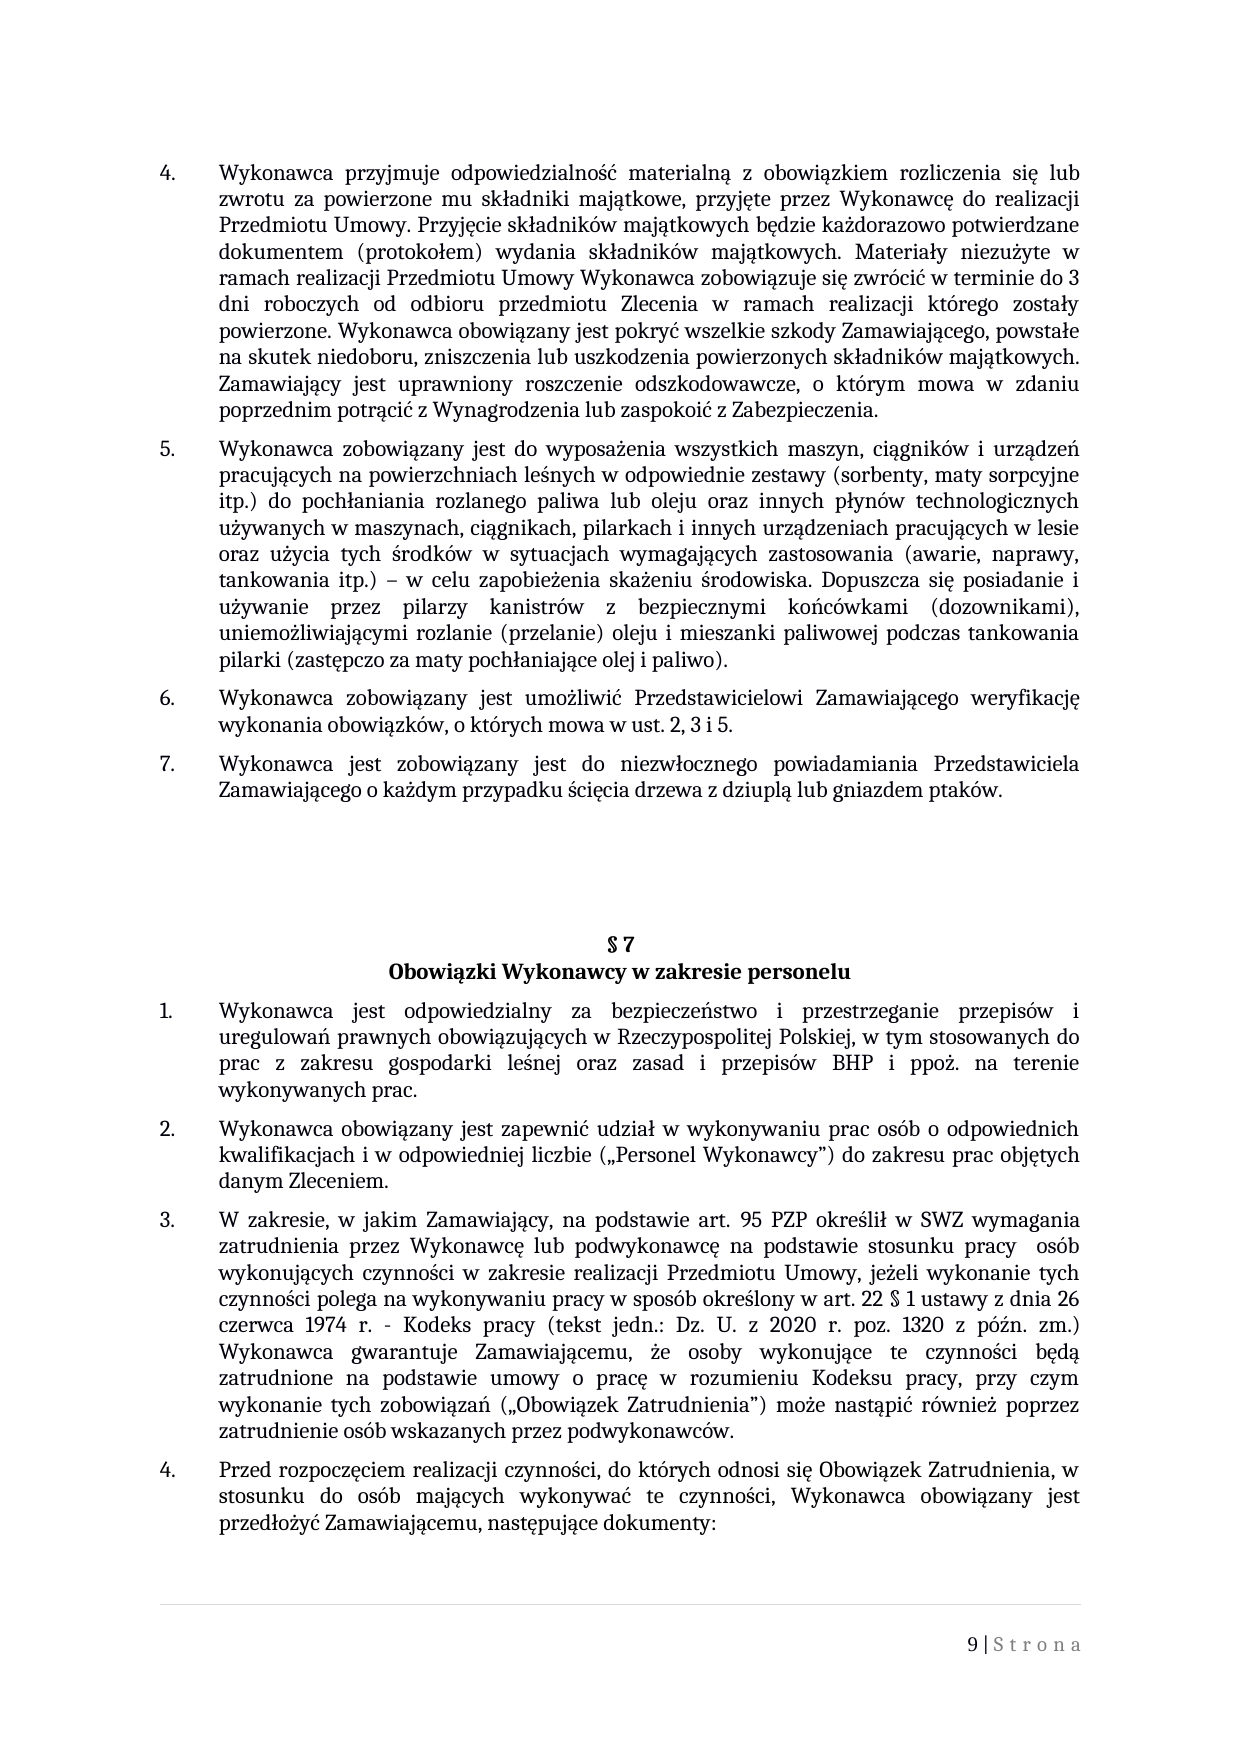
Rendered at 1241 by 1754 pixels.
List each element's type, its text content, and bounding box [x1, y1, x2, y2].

list W zakresie, w jakim Zamawiający, na podstawie art. 95 PZP określił w SWZ wymagania zatrudnienia przez Wykonawcę lub podwykonawcę na podstawie stosunku pracy osób wykonujących czynności w zakresie realizacji Przedmiotu Umowy, jeżeli wykonanie tych czynności polega na wykonywaniu pracy w sposób określony w art. 22 § 1 ustawy z dnia 26 czerwca 1974 r. - Kodeks pracy (tekst jedn.: Dz. U. z 2020 r. poz. 1320 z późn. zm.) Wykonawca gwarantuje Zamawiającemu, że osoby wykonujące te czynności będą zatrudnione na podstawie umowy o pracę w rozumieniu Kodeksu pracy, przy czym wykonanie tych zobowiązań („Obowiązek Zatrudnienia”) może nastąpić również poprzez zatrudnienie osób wskazanych przez podwykonawców. [159, 1207, 1081, 1444]
text 4. Przed rozpoczęciem realizacji czynności, do których odnosi się Obowiązek Zatrudnienia, w stosunku do osób mających wykonywać te czynności, Wykonawca obowiązany jest przedłożyć Zamawiającemu, następujące dokumenty: [159, 1457, 1081, 1536]
list Wykonawca jest zobowiązany jest do niezwłocznego powiadamiania Przedstawiciela Zamawiającego o każdym przypadku ścięcia drzewa z dziuplą lub gniazdem ptaków. [159, 750, 1081, 803]
list § 7 Obowiązki Wykonawcy w zakresie personelu [159, 932, 1081, 985]
list Wykonawca jest odpowiedzialny za bezpieczeństwo i przestrzeganie przepisów i uregulowań prawnych obowiązujących w Rzeczypospolitej Polskiej, w tym stosowanych do prac z zakresu gospodarki leśnej oraz zasad i przepisów BHP i ppoż. na terenie wykonywanych prac. [159, 997, 1081, 1103]
list Wykonawca przyjmuje odpowiedzialność materialną z obowiązkiem rozliczenia się lub zwrotu za powierzone mu składniki majątkowe, przyjęte przez Wykonawcę do realizacji Przedmiotu Umowy. Przyjęcie składników majątkowych będzie każdorazowo potwierdzane dokumentem (protokołem) wydania składników majątkowych. Materiały niezużyte w ramach realizacji Przedmiotu Umowy Wykonawca zobowiązuje się zwrócić w terminie do 3 dni roboczych od odbioru przedmiotu Zlecenia w ramach realizacji którego zostały powierzone. Wykonawca obowiązany jest pokryć wszelkie szkody Zamawiającego, powstałe na skutek niedoboru, zniszczenia lub uszkodzenia powierzonych składników majątkowych. Zamawiający jest uprawniony roszczenie odszkodowawcze, o którym mowa w zdaniu poprzednim potrącić z Wynagrodzenia lub zaspokoić z Zabezpieczenia. [159, 159, 1081, 423]
list Wykonawca zobowiązany jest do wyposażenia wszystkich maszyn, ciągników i urządzeń pracujących na powierzchniach leśnych w odpowiednie zestawy (sorbenty, maty sorpcyjne itp.) do pochłaniania rozlanego paliwa lub oleju oraz innych płynów technologicznych używanych w maszynach, ciągnikach, pilarkach i innych urządzeniach pracujących w lesie oraz użycia tych środków w sytuacjach wymagających zastosowania (awarie, naprawy, tankowania itp.) – w celu zapobieżenia skażeniu środowiska. Dopuszcza się posiadanie i używanie przez pilarzy kanistrów z bezpiecznymi końcówkami (dozownikami), uniemożliwiającymi rozlanie (przelanie) oleju i mieszanki paliwowej podczas tankowania pilarki (zastępczo za maty pochłaniające olej i paliwo). [159, 436, 1081, 673]
list Wykonawca zobowiązany jest umożliwić Przedstawicielowi Zamawiającego weryfikację wykonania obowiązków, o których mowa w ust. 2, 3 i 5. [159, 685, 1081, 738]
list Wykonawca obowiązany jest zapewnić udział w wykonywaniu prac osób o odpowiednich kwalifikacjach i w odpowiedniej liczbie („Personel Wykonawcy”) do zakresu prac objętych danym Zleceniem. [159, 1115, 1081, 1194]
